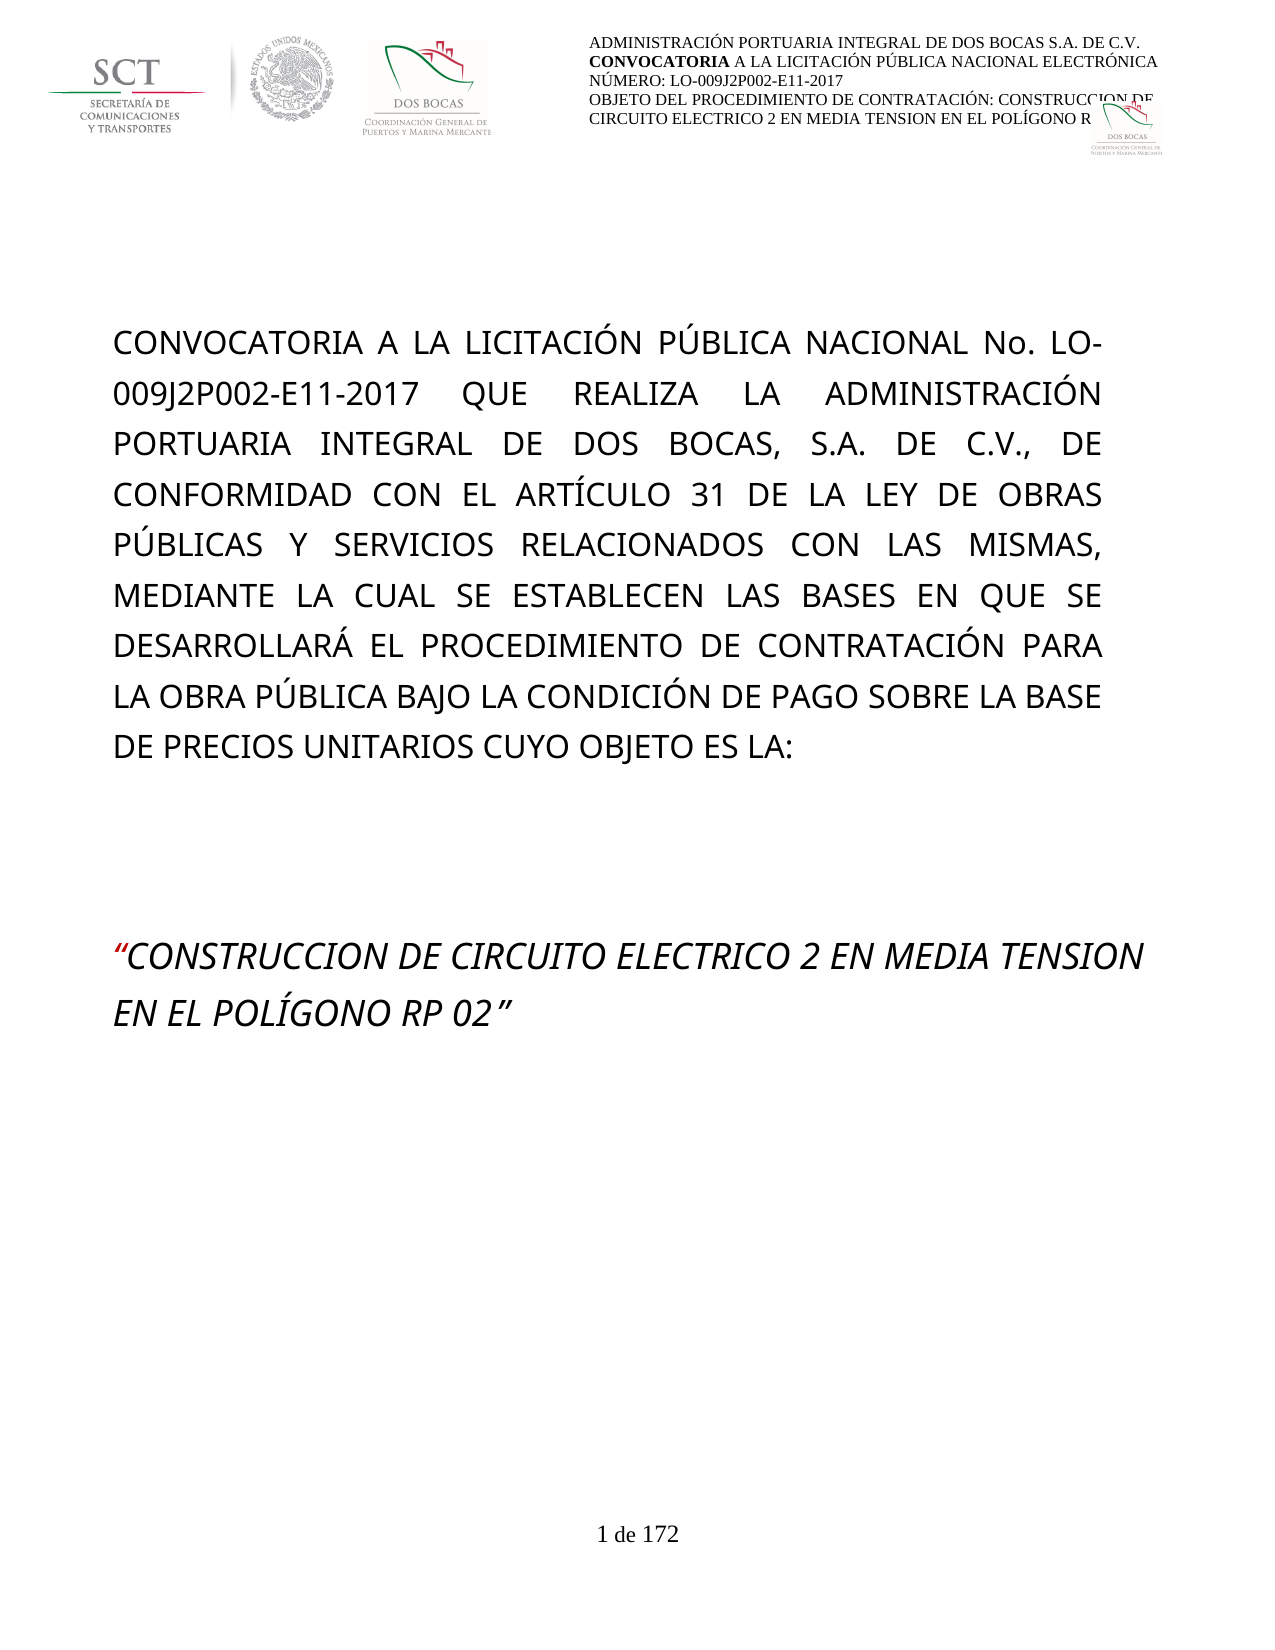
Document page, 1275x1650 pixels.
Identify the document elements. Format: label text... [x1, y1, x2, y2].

picture [32, 21, 342, 137]
picture [362, 41, 492, 137]
picture [1090, 101, 1163, 155]
text “CONSTRUCCION DE CIRCUITO ELECTRICO 2 EN MEDIA TENSION EN EL POLÍGONO RP 02 ” [112, 931, 1162, 1037]
text CONVOCATORIA A LA LICITACIÓN PÚBLICA NACIONAL No. LO-009J2P002-E11-2017 QUE REALIZA LA ADMINISTRACIÓN PORTUARIA INTEGRAL DE DOS BOCAS, S.A. DE C.V., DE CONFORMIDAD CON EL ARTÍCULO 31 DE LA LEY DE OBRAS PÚBLICAS Y SERVICIOS RELACIONADOS CON LAS MISMAS, MEDIANTE LA CUAL SE ESTABLECEN LAS BASES EN QUE SE DESARROLLARÁ EL PROCEDIMIENTO DE CONTRATACIÓN PARA LA OBRA PÚBLICA BAJO LA CONDICIÓN DE PAGO SOBRE LA BASE DE PRECIOS UNITARIOS CUYO OBJETO ES LA: [112, 320, 1103, 768]
